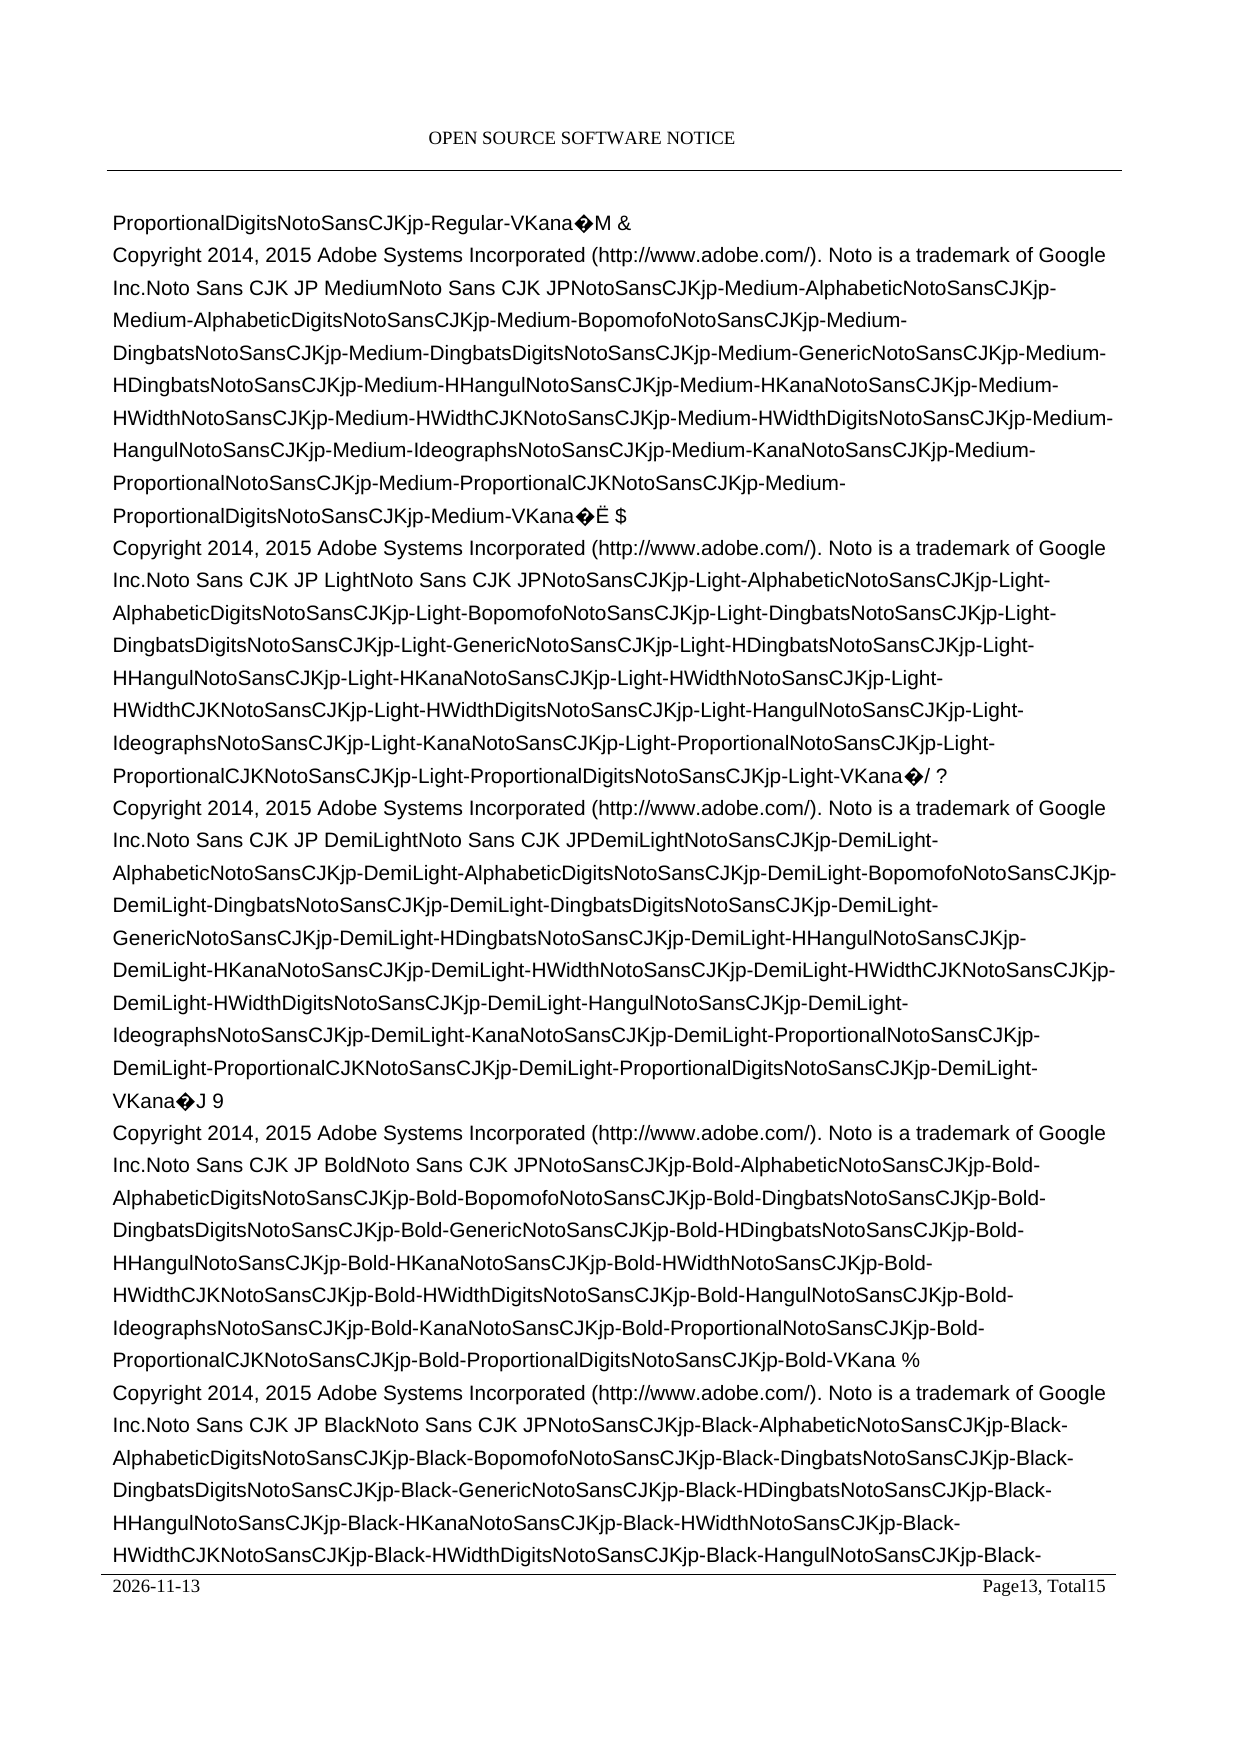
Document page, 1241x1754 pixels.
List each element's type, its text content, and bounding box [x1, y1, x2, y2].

text Copyright 2014, 2015 Adobe Systems Incorporated (http://www.adobe.com/). Noto is a trademark of Google Inc.Noto Sans CJK JP LightNoto Sans CJK JPNotoSansCJKjp-Light-AlphabeticNotoSansCJKjp-Light-AlphabeticDigitsNotoSansCJKjp-Light-BopomofoNotoSansCJKjp-Light-DingbatsNotoSansCJKjp-Light-DingbatsDigitsNotoSansCJKjp-Light-GenericNotoSansCJKjp-Light-HDingbatsNotoSansCJKjp-Light-HHangulNotoSansCJKjp-Light-HKanaNotoSansCJKjp-Light-HWidthNotoSansCJKjp-Light-HWidthCJKNotoSansCJKjp-Light-HWidthDigitsNotoSansCJKjp-Light-HangulNotoSansCJKjp-Light-IdeographsNotoSansCJKjp-Light-KanaNotoSansCJKjp-Light-ProportionalNotoSansCJKjp-Light-ProportionalCJKNotoSansCJKjp-Light-ProportionalDigitsNotoSansCJKjp-Light-VKana�/ ? [112, 531, 1128, 791]
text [112, 206, 1128, 239]
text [112, 1376, 1128, 1571]
text Copyright 2014, 2015 Adobe Systems Incorporated (http://www.adobe.com/). Noto is a trademark of Google Inc.Noto Sans CJK JP BoldNoto Sans CJK JPNotoSansCJKjp-Bold-AlphabeticNotoSansCJKjp-Bold-AlphabeticDigitsNotoSansCJKjp-Bold-BopomofoNotoSansCJKjp-Bold-DingbatsNotoSansCJKjp-Bold-DingbatsDigitsNotoSansCJKjp-Bold-GenericNotoSansCJKjp-Bold-HDingbatsNotoSansCJKjp-Bold-HHangulNotoSansCJKjp-Bold-HKanaNotoSansCJKjp-Bold-HWidthNotoSansCJKjp-Bold-HWidthCJKNotoSansCJKjp-Bold-HWidthDigitsNotoSansCJKjp-Bold-HangulNotoSansCJKjp-Bold-IdeographsNotoSansCJKjp-Bold-KanaNotoSansCJKjp-Bold-ProportionalNotoSansCJKjp-Bold-ProportionalCJKNotoSansCJKjp-Bold-ProportionalDigitsNotoSansCJKjp-Bold-VKana % [112, 1116, 1128, 1376]
text Copyright 2014, 2015 Adobe Systems Incorporated (http://www.adobe.com/). Noto is a trademark of Google Inc.Noto Sans CJK JP DemiLightNoto Sans CJK JPDemiLightNotoSansCJKjp-DemiLight-AlphabeticNotoSansCJKjp-DemiLight-AlphabeticDigitsNotoSansCJKjp-DemiLight-BopomofoNotoSansCJKjp-DemiLight-DingbatsNotoSansCJKjp-DemiLight-DingbatsDigitsNotoSansCJKjp-DemiLight-GenericNotoSansCJKjp-DemiLight-HDingbatsNotoSansCJKjp-DemiLight-HHangulNotoSansCJKjp-DemiLight-HKanaNotoSansCJKjp-DemiLight-HWidthNotoSansCJKjp-DemiLight-HWidthCJKNotoSansCJKjp-DemiLight-HWidthDigitsNotoSansCJKjp-DemiLight-HangulNotoSansCJKjp-DemiLight-IdeographsNotoSansCJKjp-DemiLight-KanaNotoSansCJKjp-DemiLight-ProportionalNotoSansCJKjp-DemiLight-ProportionalCJKNotoSansCJKjp-DemiLight-ProportionalDigitsNotoSansCJKjp-DemiLight-VKana�J 9 [112, 791, 1128, 1116]
text Copyright 2014, 2015 Adobe Systems Incorporated (http://www.adobe.com/). Noto is a trademark of Google Inc.Noto Sans CJK JP MediumNoto Sans CJK JPNotoSansCJKjp-Medium-AlphabeticNotoSansCJKjp-Medium-AlphabeticDigitsNotoSansCJKjp-Medium-BopomofoNotoSansCJKjp-Medium-DingbatsNotoSansCJKjp-Medium-DingbatsDigitsNotoSansCJKjp-Medium-GenericNotoSansCJKjp-Medium-HDingbatsNotoSansCJKjp-Medium-HHangulNotoSansCJKjp-Medium-HKanaNotoSansCJKjp-Medium-HWidthNotoSansCJKjp-Medium-HWidthCJKNotoSansCJKjp-Medium-HWidthDigitsNotoSansCJKjp-Medium-HangulNotoSansCJKjp-Medium-IdeographsNotoSansCJKjp-Medium-KanaNotoSansCJKjp-Medium-ProportionalNotoSansCJKjp-Medium-ProportionalCJKNotoSansCJKjp-Medium-ProportionalDigitsNotoSansCJKjp-Medium-VKana�Ë $ [112, 239, 1128, 531]
